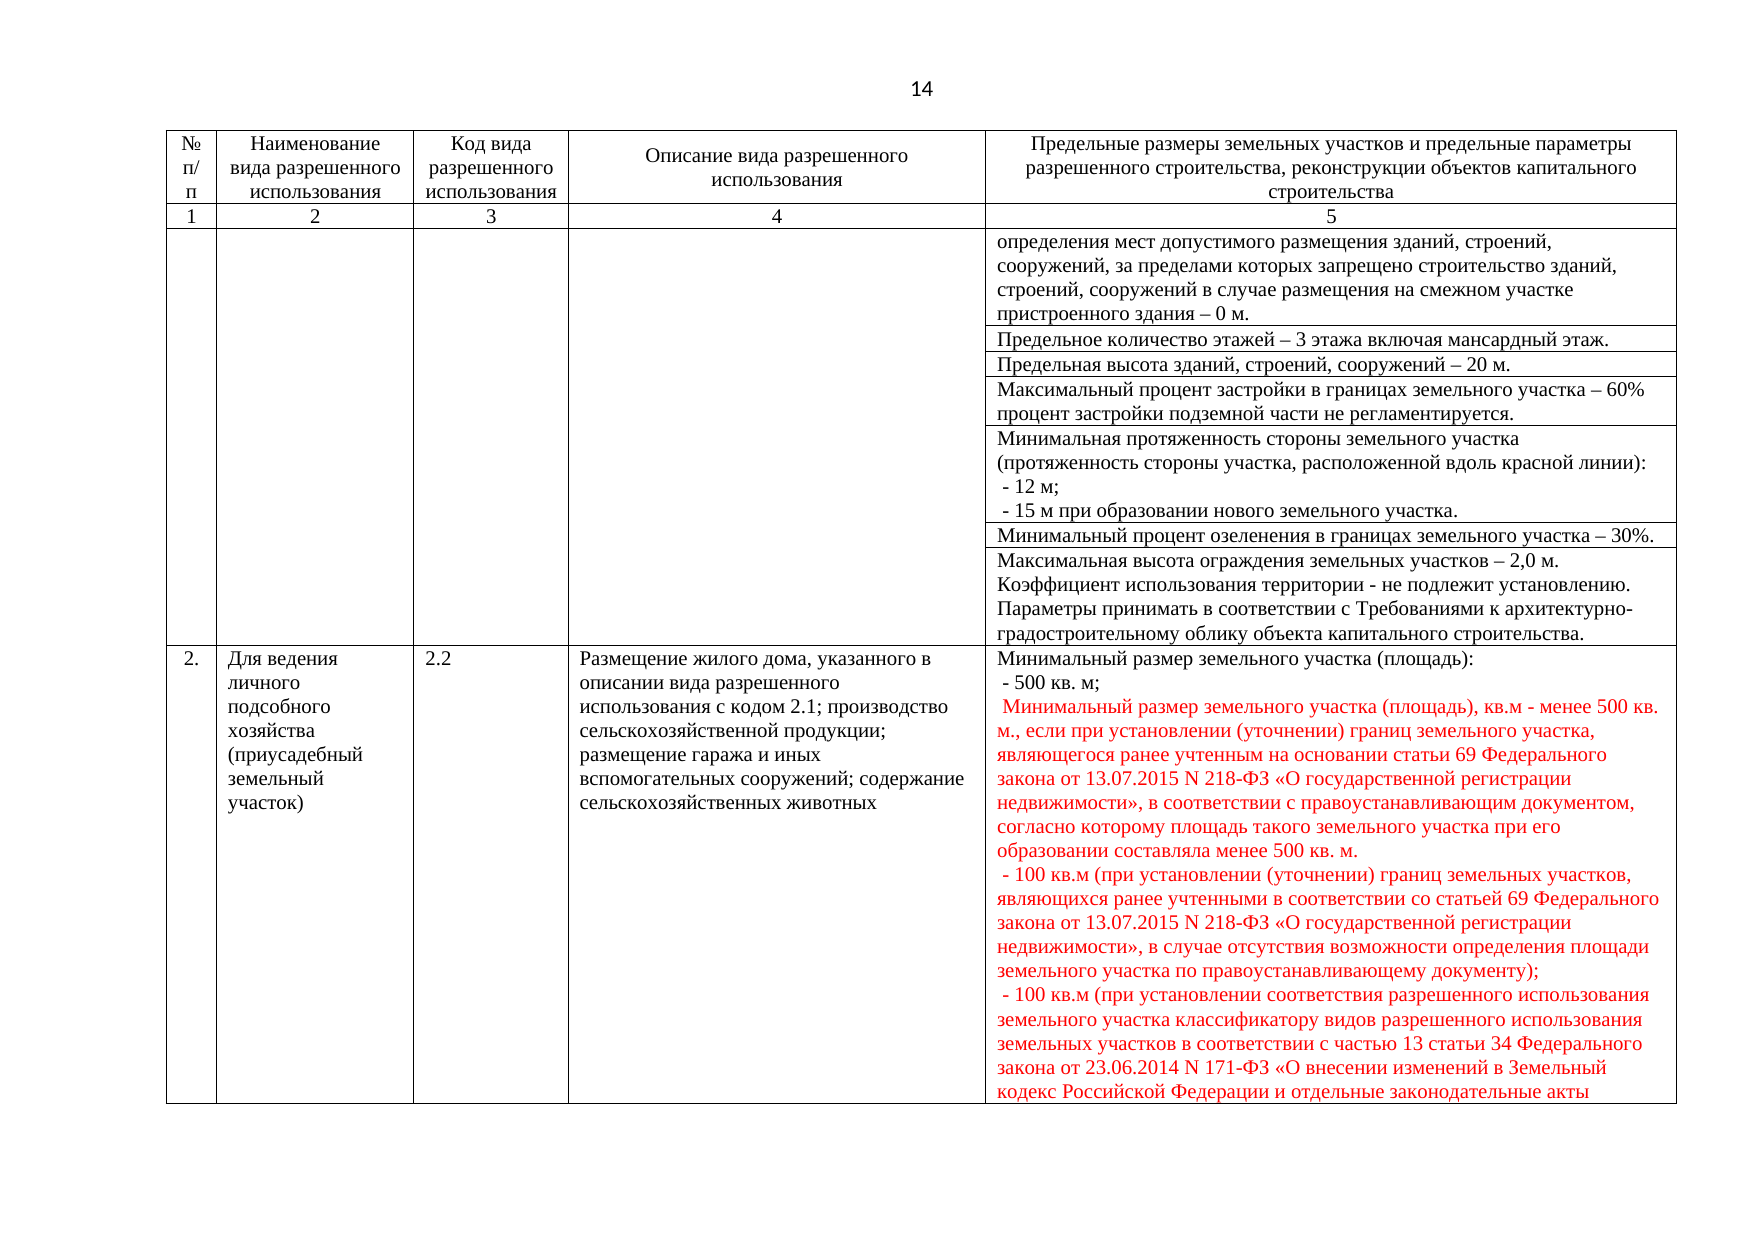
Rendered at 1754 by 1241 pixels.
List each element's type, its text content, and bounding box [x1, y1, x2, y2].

table_header Предельные размеры земельных участков и предельные параметры разрешенного строительства, реконструкции объектов капитального строительства [986, 131, 1676, 203]
table_cell Предельное количество этажей – 3 этажа включая мансардный этаж. [986, 326, 1676, 351]
table_header Описание вида разрешенного использования [569, 131, 985, 203]
table_cell 4 [569, 204, 985, 228]
table_cell Для ведения личного подсобного хозяйства (приусадебный земельный участок) [217, 646, 413, 1103]
table_cell 2.2 [414, 646, 568, 1103]
table_cell Максимальная высота ограждения земельных участков – 2,0 м. Коэффициент использования территории - не подлежит установлению. Параметры принимать в соответствии с Требованиями к архитектурно-градостроительному облику объекта капитального строительства. [986, 548, 1676, 644]
table_cell Минимальная протяженность стороны земельного участка (протяженность стороны участка, расположенной вдоль красной линии): - 12 м; - 15 м при образовании нового земельного участка. [986, 426, 1676, 522]
table_cell 3 [414, 204, 568, 228]
table_cell 2. [167, 646, 216, 1103]
table_cell Предельная высота зданий, строений, сооружений – 20 м. [986, 352, 1676, 376]
table_header Наименование вида разрешенного использования [217, 131, 413, 203]
table_cell Максимальный процент застройки в границах земельного участка – 60% процент застройки подземной части не регламентируется. [986, 377, 1676, 425]
table_header № п/п [167, 131, 216, 203]
table_cell Минимальный процент озеленения в границах земельного участка – 30%. [986, 523, 1676, 547]
table_cell 2 [217, 204, 413, 228]
table_header Код вида разрешенного использования [414, 131, 568, 203]
table_cell 1 [167, 204, 216, 228]
table_cell 5 [986, 204, 1676, 228]
